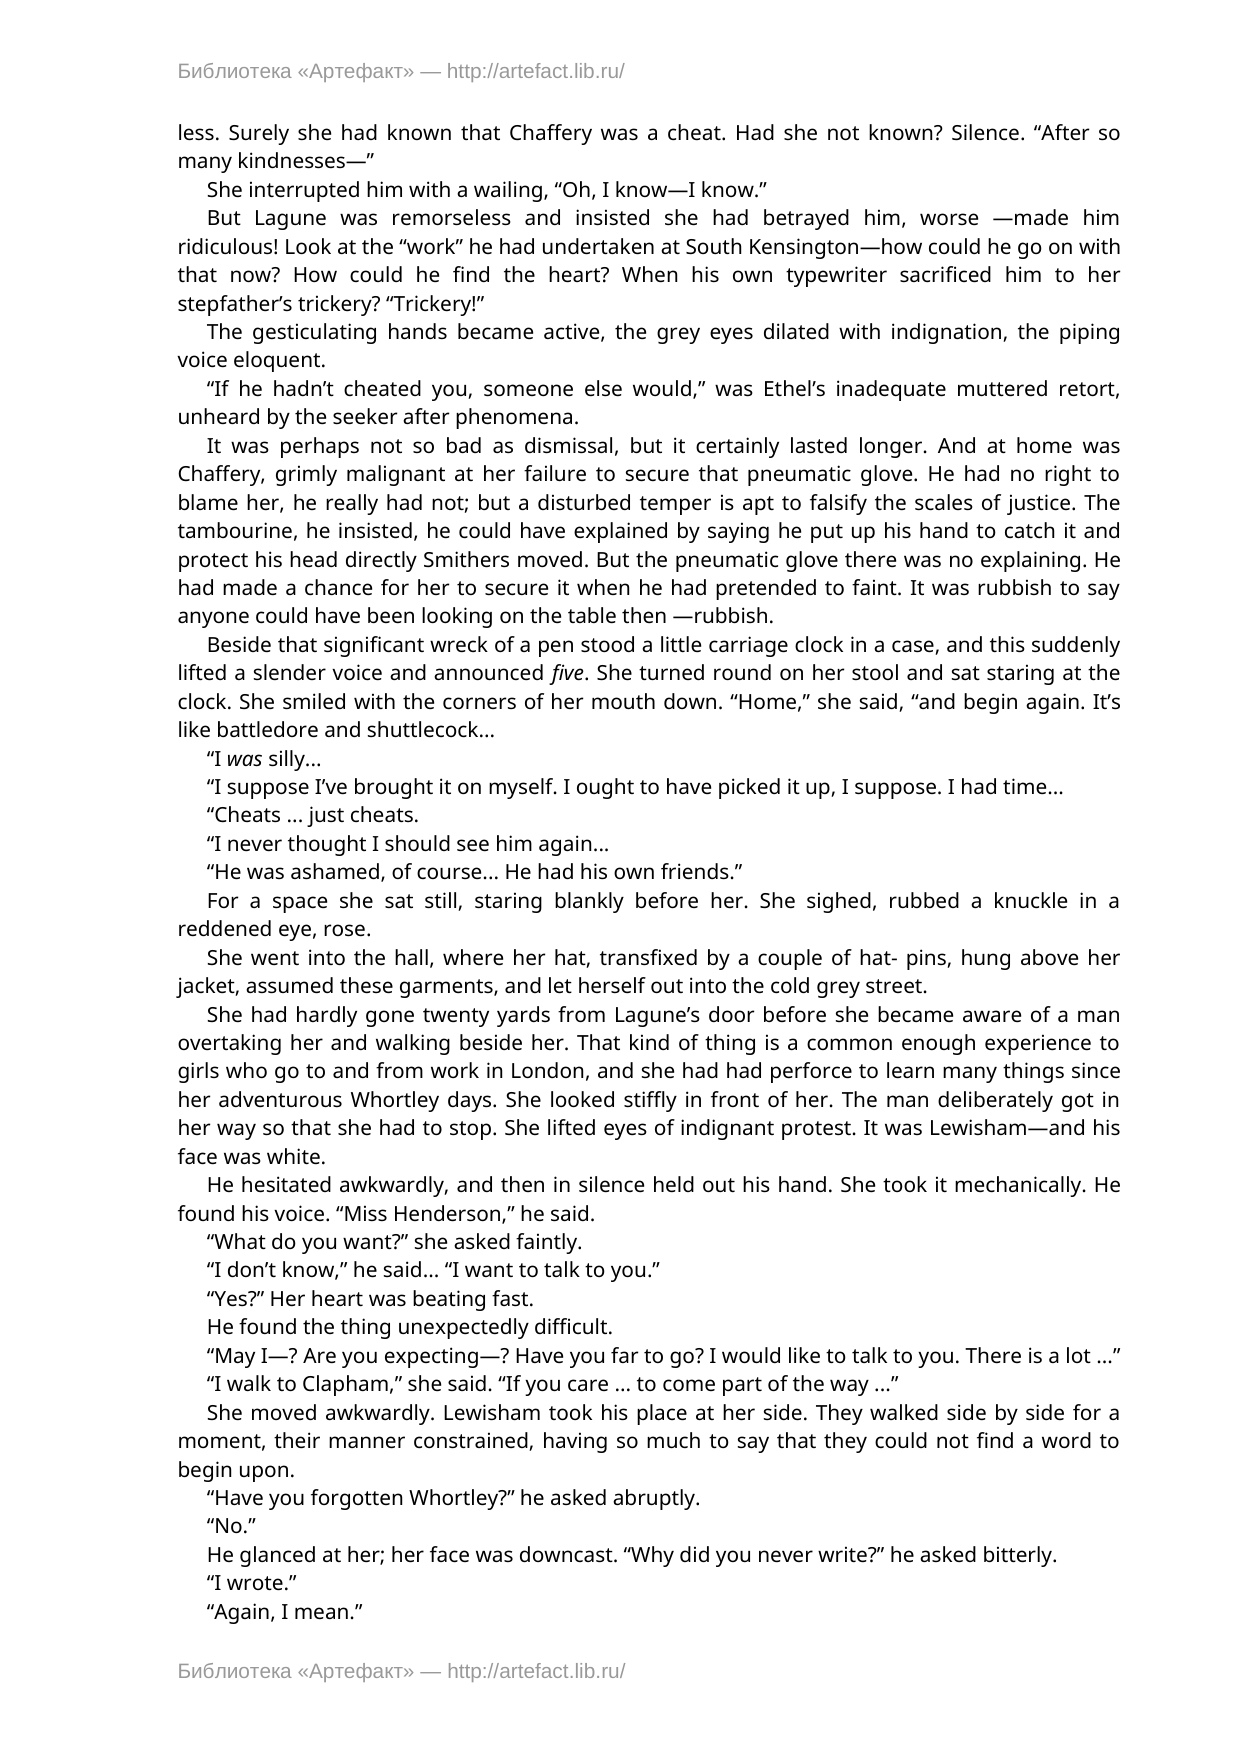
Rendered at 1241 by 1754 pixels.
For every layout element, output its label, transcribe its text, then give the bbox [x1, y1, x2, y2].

text She interrupted him with a wailing, “Oh, I know—I know.” [177, 175, 1122, 203]
text “I don’t know,” he said... “I want to talk to you.” [177, 1256, 1122, 1284]
text “Again, I mean.” [177, 1597, 1122, 1625]
text She had hardly gone twenty yards from Lagune’s door before she became aware of a man overtaking her and walking beside her. That kind of thing is a common enough experience to girls who go to and from work in London, and she had had perforce to learn many things since her adventurous Whortley days. She looked stiffly in front of her. The man deliberately got in her way so that she had to stop. She lifted eyes of indignant protest. It was Lewisham—and his face was white. [177, 1000, 1122, 1170]
text “He was ashamed, of course... He had his own friends.” [177, 857, 1122, 886]
text For a space she sat still, staring blankly before her. She sighed, rubbed a knuckle in a reddened eye, rose. [177, 886, 1122, 943]
text “What do you want?” she asked faintly. [177, 1227, 1122, 1256]
text “I wrote.” [177, 1568, 1122, 1597]
text He glanced at her; her face was downcast. “Why did you never write?” he asked bitterly. [177, 1540, 1122, 1568]
text She moved awkwardly. Lewisham took his place at her side. They walked side by side for a moment, their manner constrained, having so much to say that they could not find a word to begin upon. [177, 1398, 1122, 1483]
text “Cheats ... just cheats. [177, 801, 1122, 829]
text It was perhaps not so bad as dismissal, but it certainly lasted longer. And at home was Chaffery, grimly malignant at her failure to secure that pneumatic glove. He had no right to blame her, he really had not; but a disturbed temper is apt to falsify the scales of justice. The tambourine, he insisted, he could have explained by saying he put up his hand to catch it and protect his head directly Smithers moved. But the pneumatic glove there was no explaining. He had made a chance for her to secure it when he had pretended to faint. It was rubbish to say anyone could have been looking on the table then —rubbish. [177, 431, 1122, 630]
text “Yes?” Her heart was beating fast. [177, 1284, 1122, 1312]
text “If he hadn’t cheated you, someone else would,” was Ethel’s inadequate muttered retort, unheard by the seeker after phenomena. [177, 374, 1122, 431]
text She went into the hall, where her hat, transfixed by a couple of hat- pins, hung above her jacket, assumed these garments, and let herself out into the cold grey street. [177, 943, 1122, 1000]
text “I walk to Clapham,” she said. “If you care ... to come part of the way ...” [177, 1369, 1122, 1398]
text The gesticulating hands became active, the grey eyes dilated with indignation, the piping voice eloquent. [177, 317, 1122, 374]
text “I was silly... [177, 744, 1122, 772]
text He found the thing unexpectedly difficult. [177, 1312, 1122, 1341]
text “I never thought I should see him again... [177, 829, 1122, 857]
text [177, 118, 1122, 175]
text But Lagune was remorseless and insisted she had betrayed him, worse —made him ridiculous! Look at the “work” he had undertaken at South Kensington—how could he go on with that now? How could he find the heart? When his own typewriter sacrificed him to her stepfather’s trickery? “Trickery!” [177, 203, 1122, 317]
text “No.” [177, 1512, 1122, 1540]
text He hesitated awkwardly, and then in silence held out his hand. She took it mechanically. He found his voice. “Miss Henderson,” he said. [177, 1170, 1122, 1227]
text “I suppose I’ve brought it on myself. I ought to have picked it up, I suppose. I had time... [177, 772, 1122, 801]
text “May I—? Are you expecting—? Have you far to go? I would like to talk to you. There is a lot ...” [177, 1341, 1122, 1369]
text “Have you forgotten Whortley?” he asked abruptly. [177, 1483, 1122, 1512]
text Beside that significant wreck of a pen stood a little carriage clock in a case, and this suddenly lifted a slender voice and announced five. She turned round on her stool and sat staring at the clock. She smiled with the corners of her mouth down. “Home,” she said, “and begin again. It’s like battledore and shuttlecock... [177, 630, 1122, 744]
